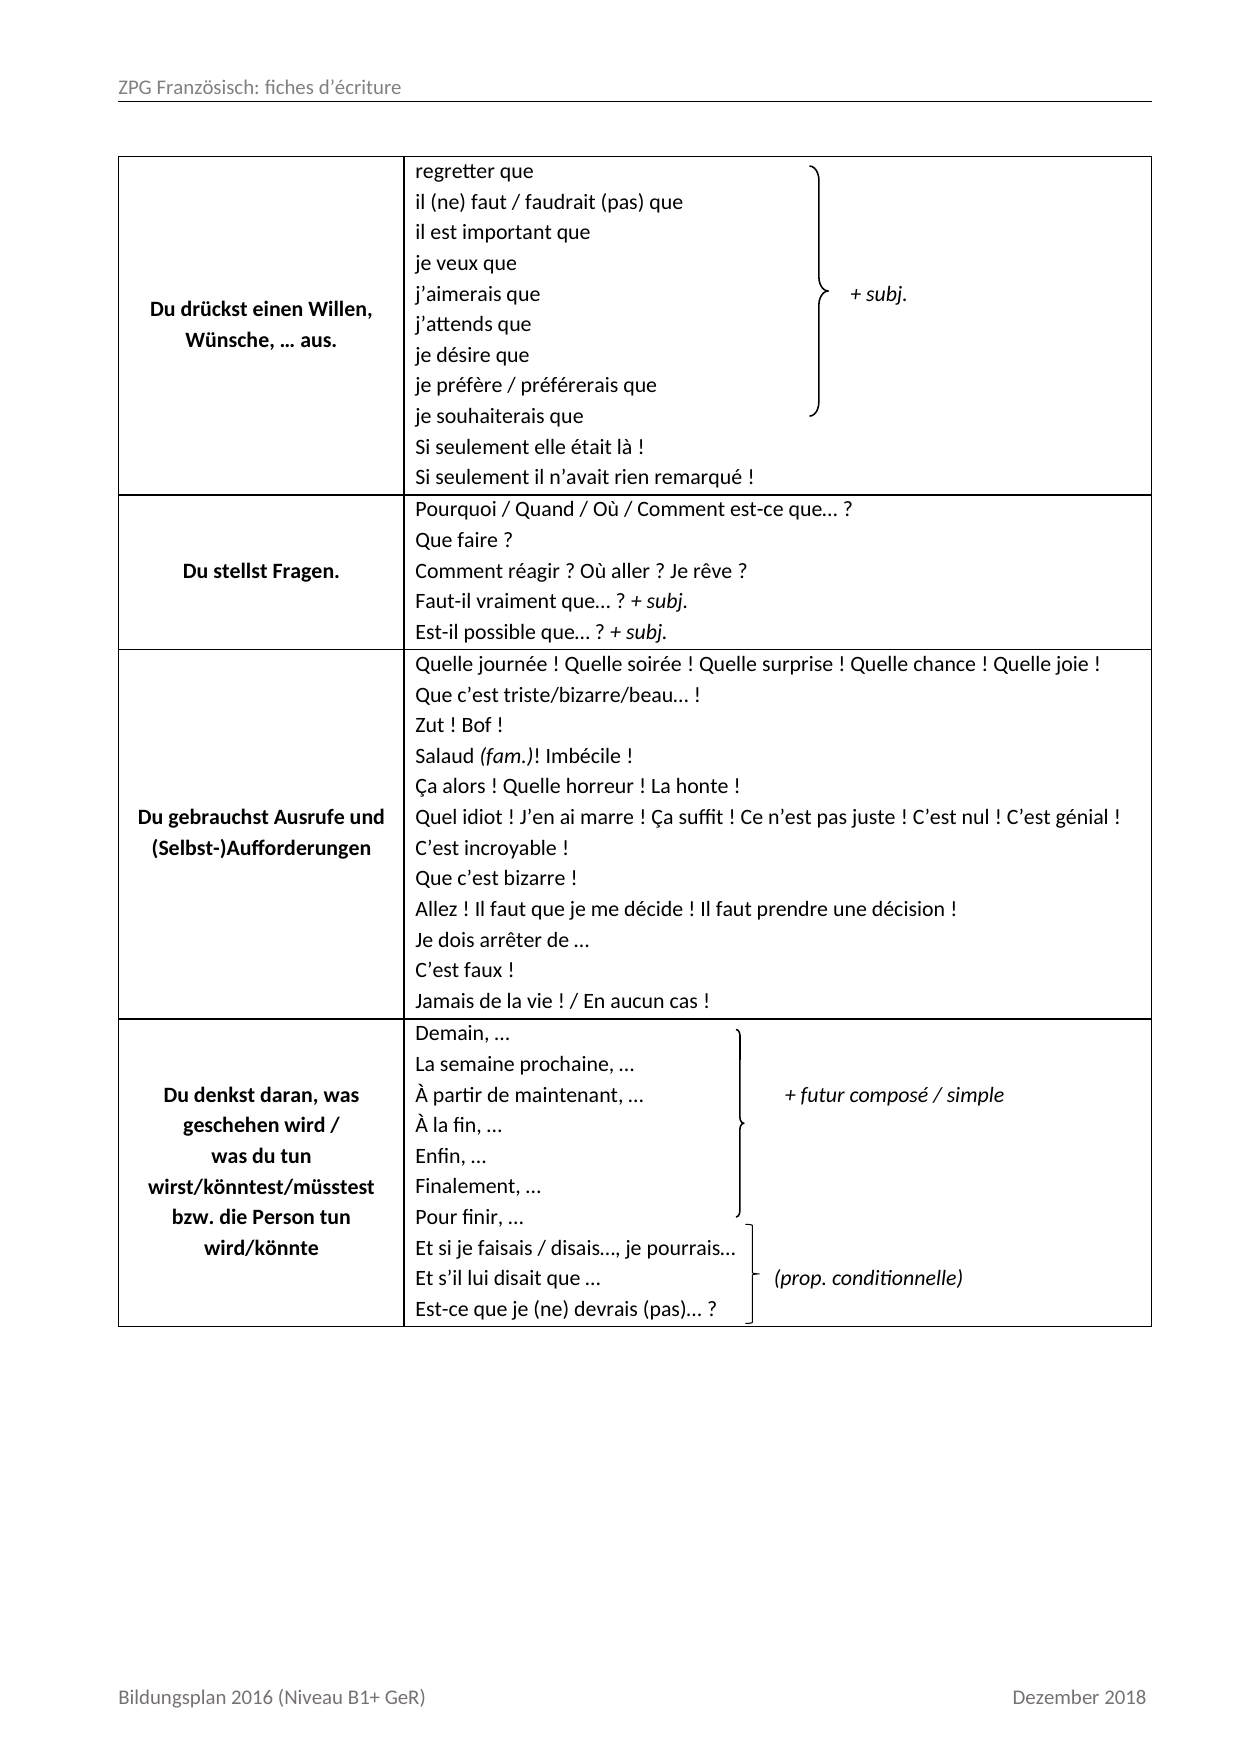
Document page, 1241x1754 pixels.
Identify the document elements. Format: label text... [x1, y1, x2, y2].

table_cell Quelle journée ! Quelle soirée ! Quelle surprise ! Quelle chance ! Quelle joie ! Que c’est triste/bizarre/beau… ! Zut ! Bof ! Salaud (fam.)! Imbécile ! Ça alors ! Quelle horreur ! La honte ! Quel idiot ! J’en ai marre ! Ça suffit ! Ce n’est pas juste ! C’est nul ! C’est génial ! C’est incroyable ! Que c’est bizarre ! Allez ! Il faut que je me décide ! Il faut prendre une décision ! Je dois arrêter de … C’est faux ! Jamais de la vie ! / En aucun cas ! [405, 650, 1151, 1018]
table_cell Du gebrauchst Ausrufe und (Selbst-)Aufforderungen [119, 650, 403, 1018]
table_cell regretter que il (ne) faut / faudrait (pas) que il est important que je veux que j’aimerais que + subj. j’attends que je désire que je préfère / préférerais que je souhaiterais que Si seulement elle était là ! Si seulement il n’avait rien remarqué ! [405, 157, 1151, 494]
table_cell Du drückst einen Willen, Wünsche, … aus. [119, 157, 403, 494]
table_cell Du stellst Fragen. [119, 496, 403, 649]
table_cell Du denkst daran, was geschehen wird / was du tun wirst/könntest/müsstest bzw. die Person tun wird/könnte [119, 1020, 403, 1326]
table_cell Pourquoi / Quand / Où / Comment est-ce que… ? Que faire ? Comment réagir ? Où aller ? Je rêve ? Faut-il vraiment que… ? + subj. Est-il possible que… ? + subj. [405, 496, 1151, 649]
table_cell Demain, … La semaine prochaine, … À partir de maintenant, … + futur composé / simple À la fin, … Enfin, … Finalement, … Pour finir, … Et si je faisais / disais…, je pourrais… Et s’il lui disait que … (prop. conditionnelle) Est-ce que je (ne) devrais (pas)… ? [405, 1020, 1151, 1326]
